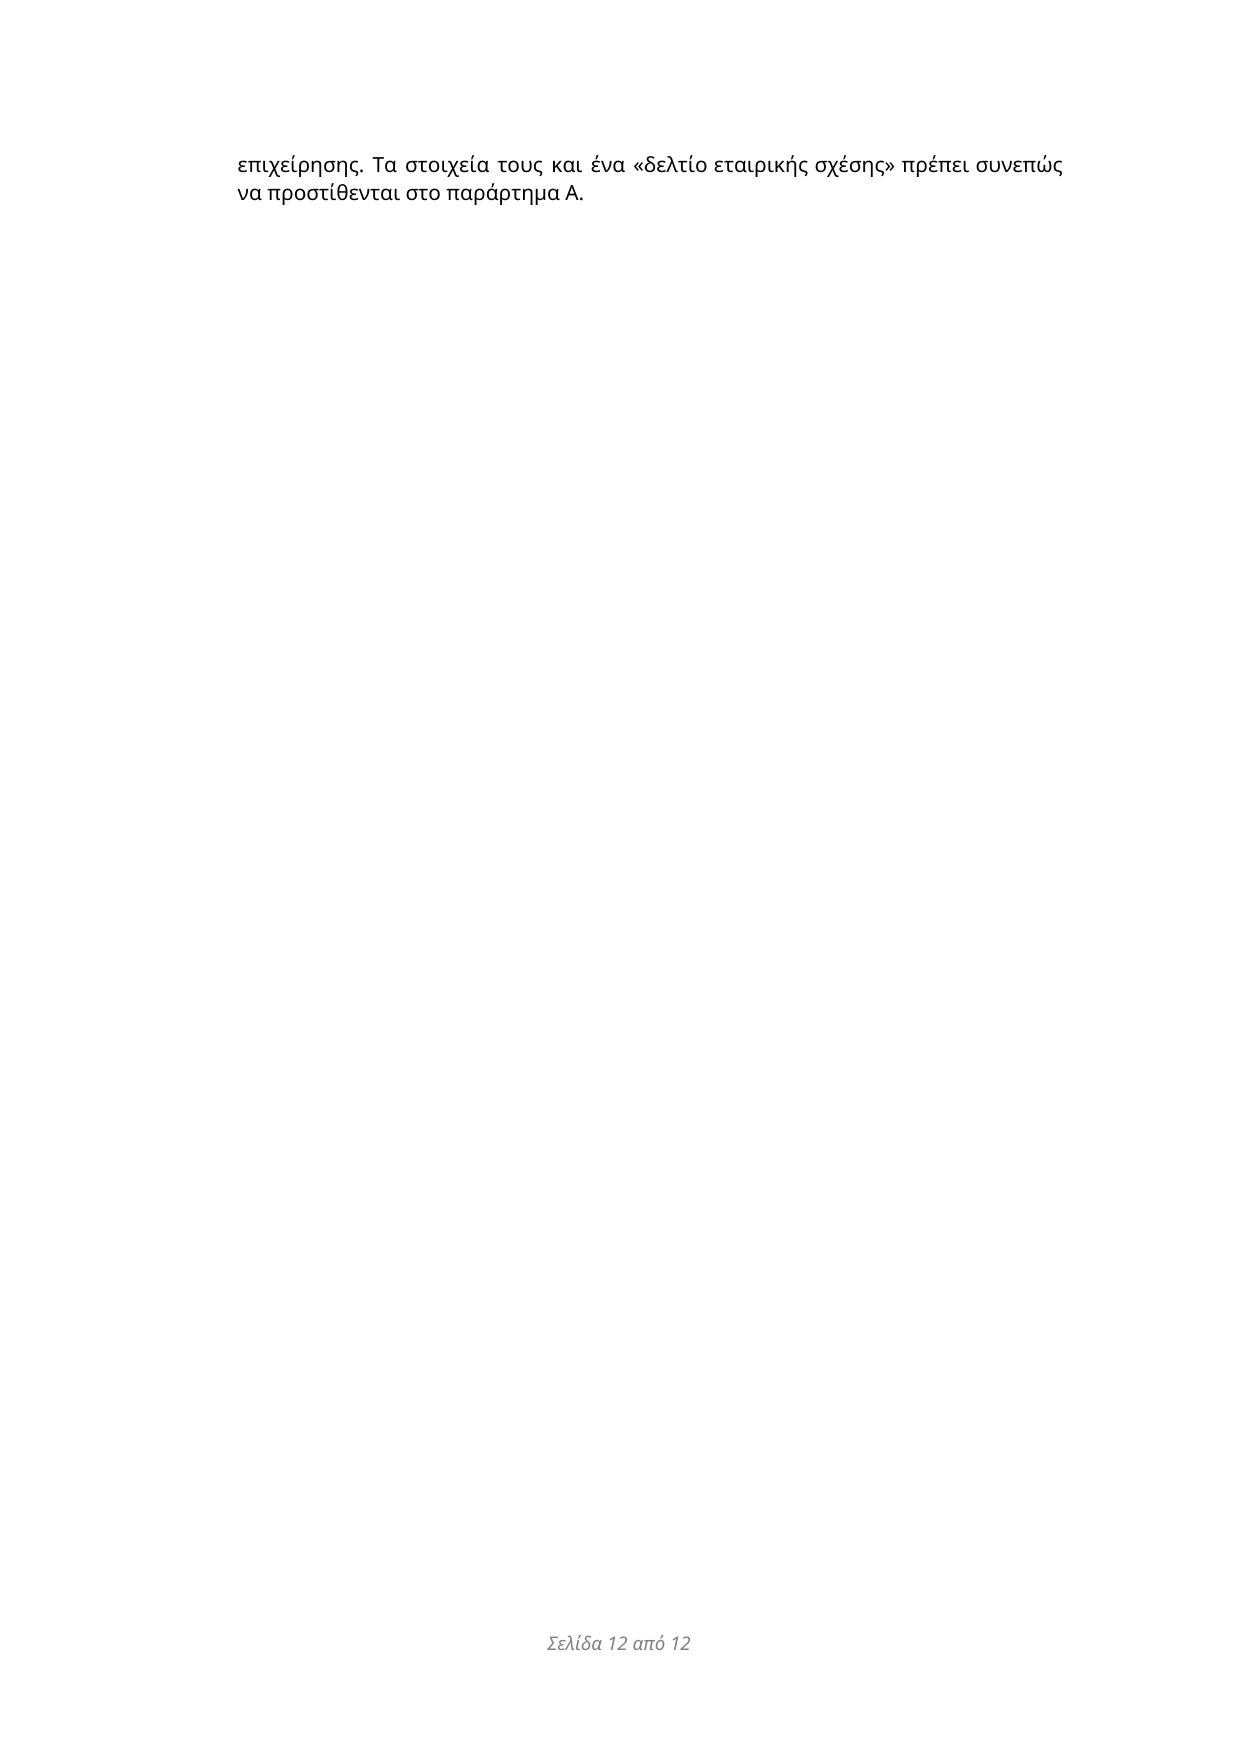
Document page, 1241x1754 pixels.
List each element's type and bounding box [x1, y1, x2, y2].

text [237, 150, 1063, 207]
